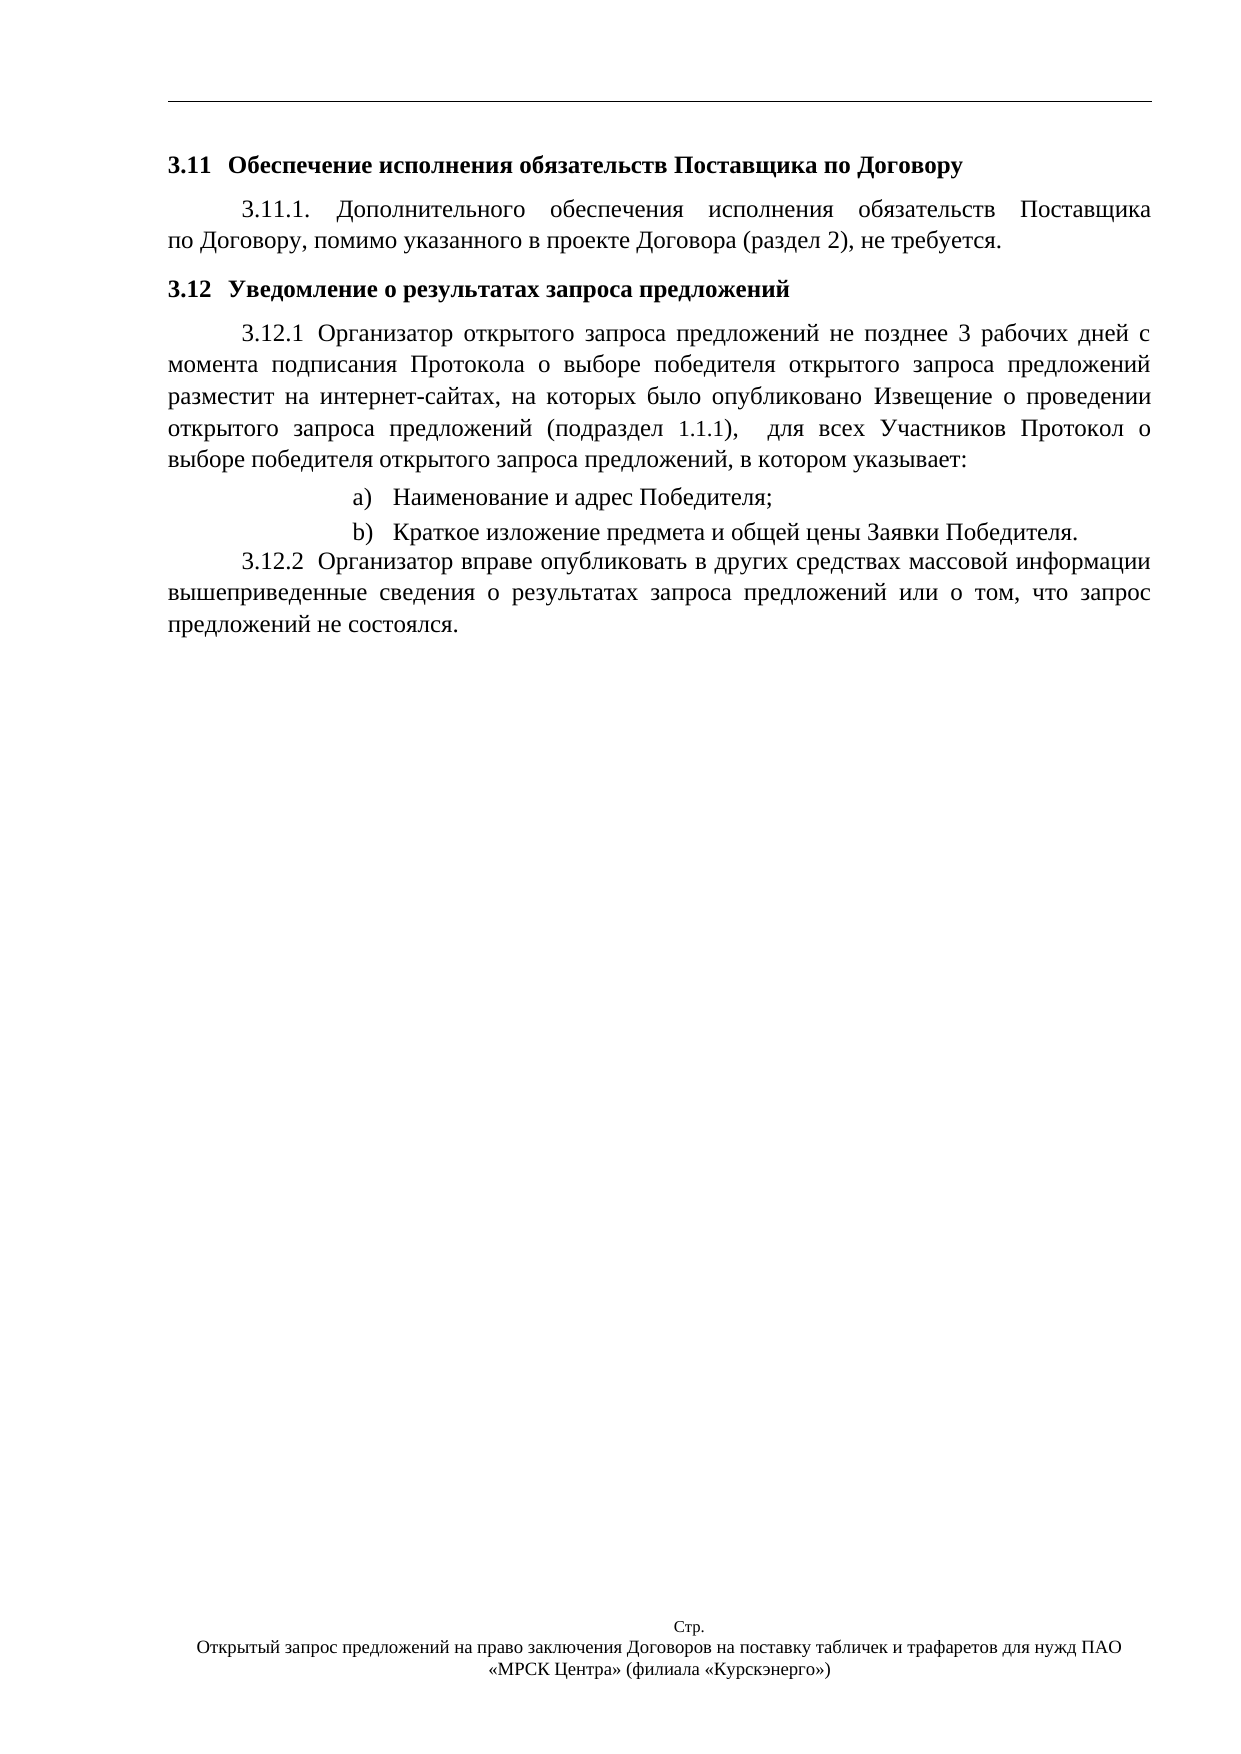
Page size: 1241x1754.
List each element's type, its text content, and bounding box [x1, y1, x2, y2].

subtitle Уведомление о результатах запроса предложений [168, 274, 1152, 303]
subtitle Обеспечение исполнения обязательств Поставщика по Договору [168, 150, 1152, 179]
list Краткое изложение предмета и общей цены Заявки Победителя. [286, 517, 1166, 546]
text 3.12.1 Организатор открытого запроса предложений не позднее 3 рабочих дней с момента подписания Протокола о выборе победителя открытого запроса предложений разместит на интернет-сайтах, на которых было опубликовано Извещение о проведении открытого запроса предложений (подраздел 1.1.1), для всех Участников Протокол о выборе победителя открытого запроса предложений, в котором указывает: [168, 318, 1152, 473]
list Наименование и адрес Победителя; [286, 482, 1166, 511]
text 3.12.2 Организатор вправе опубликовать в других средствах массовой информации вышеприведенные сведения о результатах запроса предложений или о том, что запрос предложений не состоялся. [168, 546, 1152, 638]
list Дополнительного обеспечения исполнения обязательств Поставщика по Договору, помимо указанного в проекте Договора (раздел 2), не требуется. [168, 194, 1152, 254]
